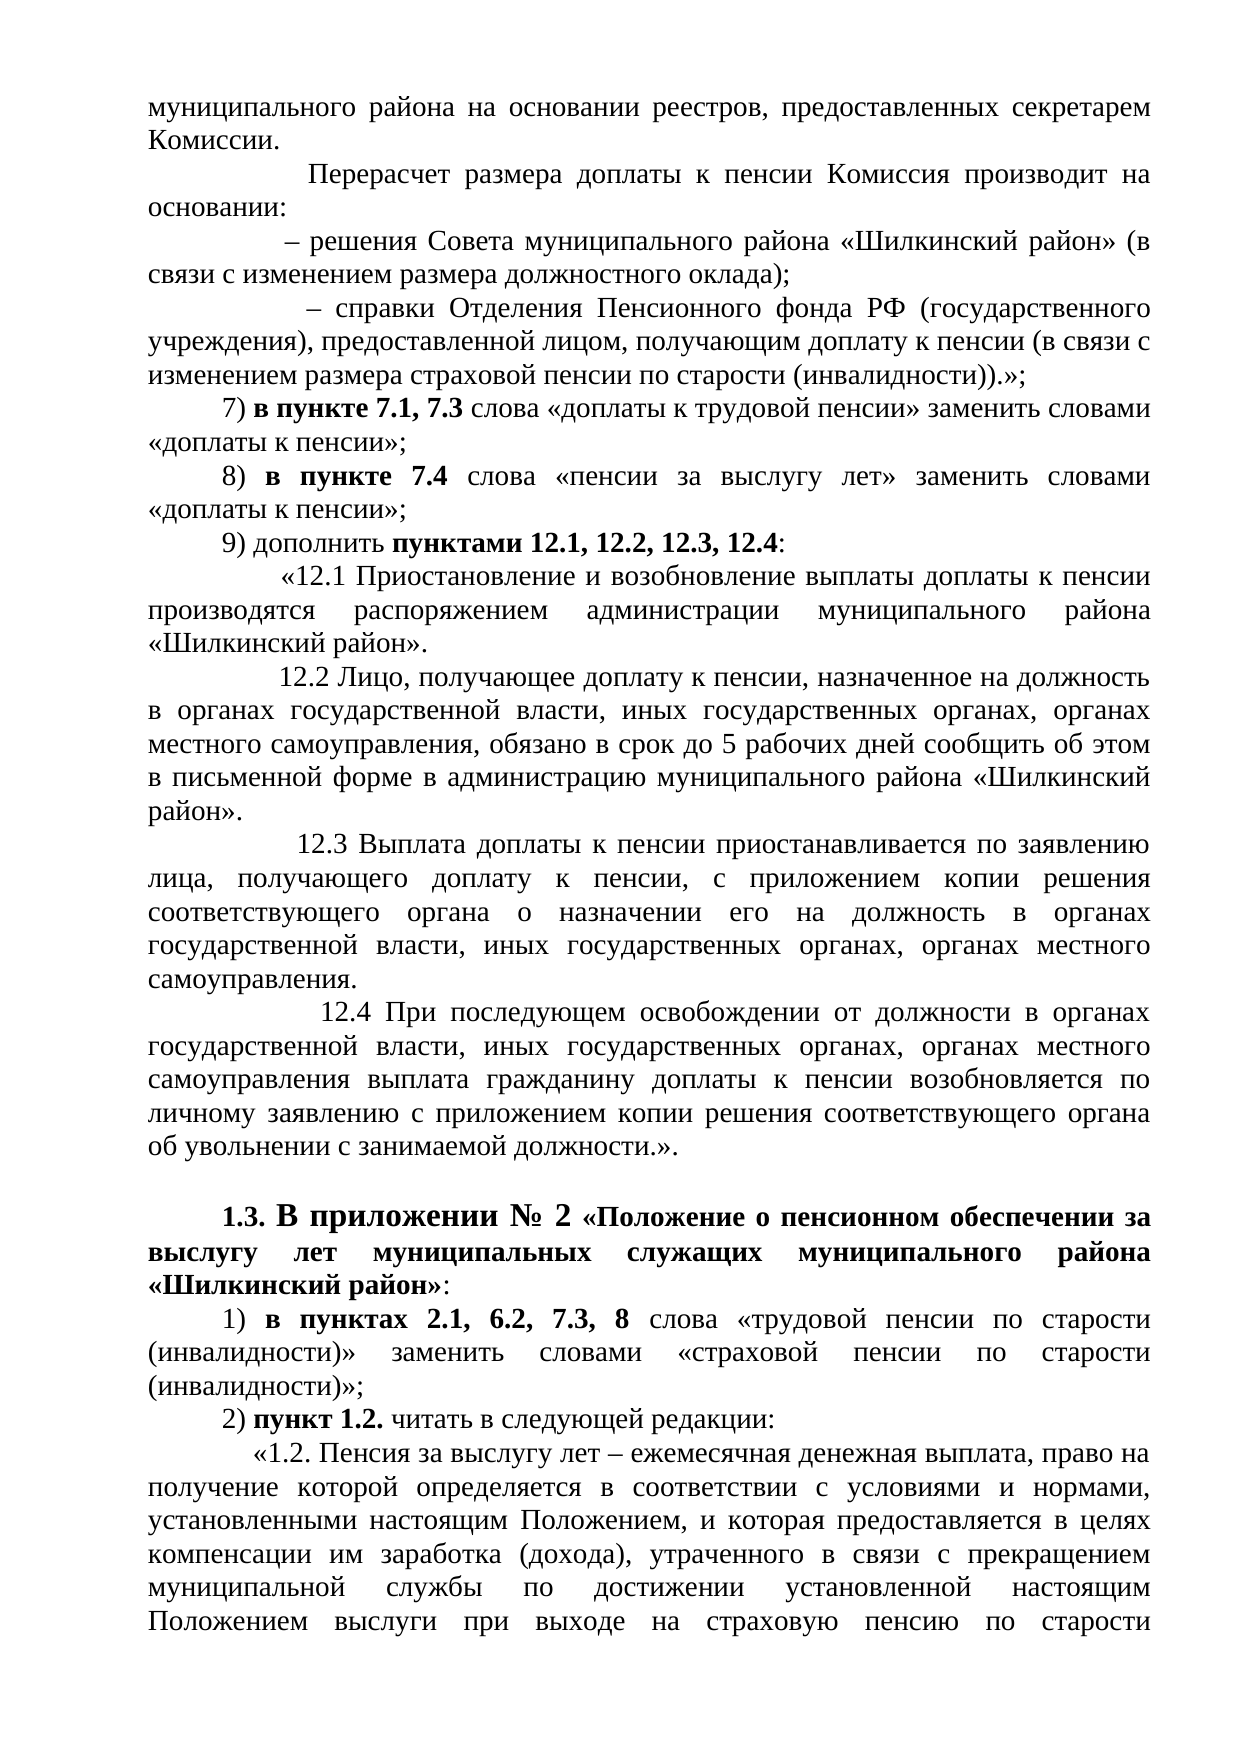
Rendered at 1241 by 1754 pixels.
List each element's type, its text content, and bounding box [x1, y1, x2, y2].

text 7) в пункте 7.1, 7.3 слова «доплаты к трудовой пенсии» заменить словами «доплаты к пенсии»; [148, 391, 1152, 458]
text 1.3. В приложении № 2 «Положение о пенсионном обеспечении за выслугу лет муниципальных служащих муниципального района «Шилкинский район»: [148, 1196, 1152, 1301]
text «12.1 Приостановление и возобновление выплаты доплаты к пенсии производятся распоряжением администрации муниципального района «Шилкинский район». [148, 558, 1152, 659]
text – решения Совета муниципального района «Шилкинский район» (в связи с изменением размера должностного оклада); [148, 223, 1152, 290]
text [148, 1435, 1152, 1636]
text 9) дополнить пунктами 12.1, 12.2, 12.3, 12.4: [148, 525, 1152, 558]
text 8) в пункте 7.4 слова «пенсии за выслугу лет» заменить словами «доплаты к пенсии»; [148, 458, 1152, 525]
text 1) в пунктах 2.1, 6.2, 7.3, 8 слова «трудовой пенсии по старости (инвалидности)» заменить словами «страховой пенсии по старости (инвалидности)»; [148, 1301, 1152, 1402]
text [148, 89, 1152, 156]
text Перерасчет размера доплаты к пенсии Комиссия производит на основании: [148, 156, 1152, 223]
text 12.4 При последующем освобождении от должности в органах государственной власти, иных государственных органах, органах местного самоуправления выплата гражданину доплаты к пенсии возобновляется по личному заявлению с приложением копии решения соответствующего органа об увольнении с занимаемой должности.». [148, 994, 1152, 1162]
text 12.2 Лицо, получающее доплату к пенсии, назначенное на должность в органах государственной власти, иных государственных органах, органах местного самоуправления, обязано в срок до 5 рабочих дней сообщить об этом в письменной форме в администрацию муниципального района «Шилкинский район». [148, 659, 1152, 827]
text 12.3 Выплата доплаты к пенсии приостанавливается по заявлению лица, получающего доплату к пенсии, с приложением копии решения соответствующего органа о назначении его на должность в органах государственной власти, иных государственных органах, органах местного самоуправления. [148, 827, 1152, 994]
text – справки Отделения Пенсионного фонда РФ (государственного учреждения), предоставленной лицом, получающим доплату к пенсии (в связи с изменением размера страховой пенсии по старости (инвалидности)).»; [148, 290, 1152, 391]
text 2) пункт 1.2. читать в следующей редакции: [148, 1402, 1152, 1435]
